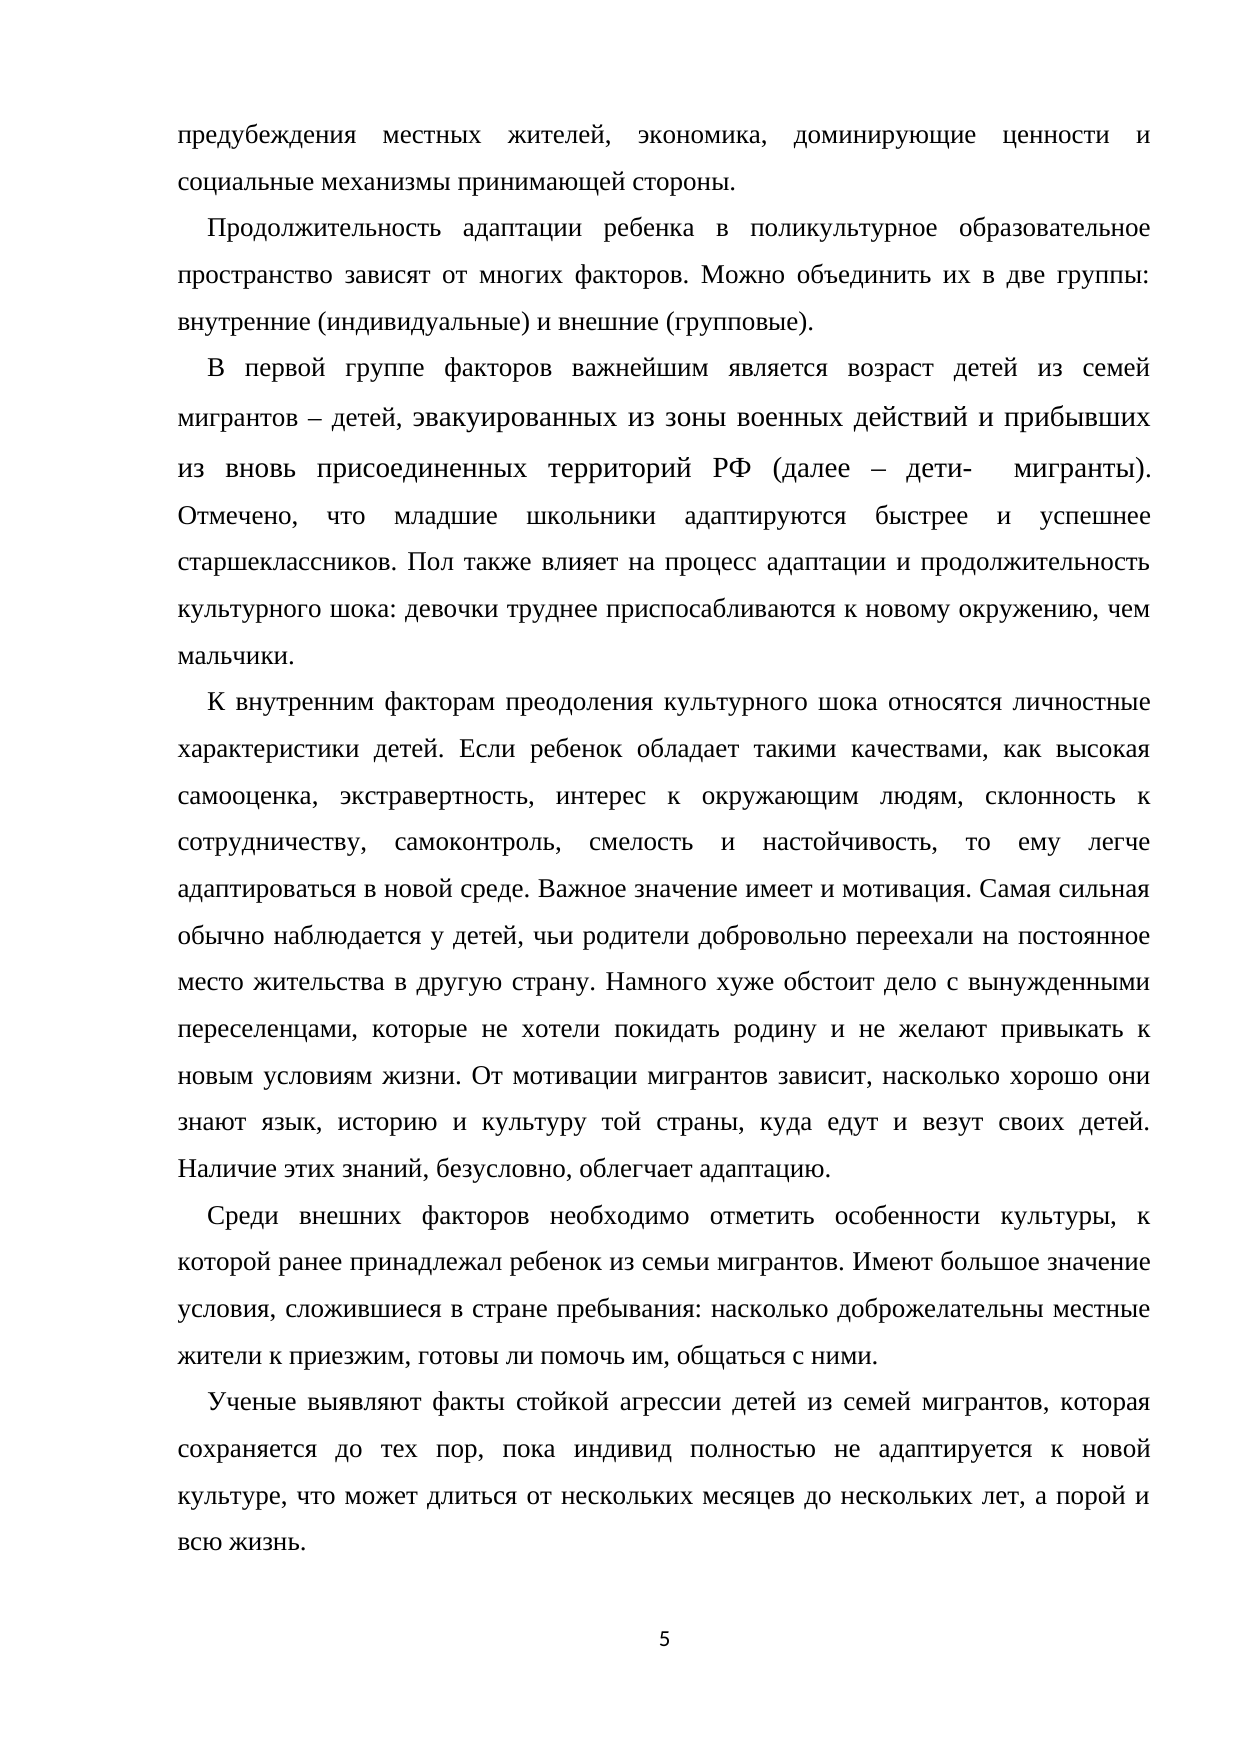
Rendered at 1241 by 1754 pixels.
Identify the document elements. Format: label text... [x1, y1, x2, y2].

text Продолжительность адаптации ребенка в поликультурное образовательное пространство зависят от многих факторов. Можно объединить их в две группы: внутренние (индивидуальные) и внешние (групповые). [177, 211, 1152, 336]
text Среди внешних факторов необходимо отметить особенности культуры, к которой ранее принадлежал ребенок из семьи мигрантов. Имеют большое значение условия, сложившиеся в стране пребывания: насколько доброжелательны местные жители к приезжим, готовы ли помочь им, общаться с ними. [177, 1199, 1152, 1370]
text К внутренним факторам преодоления культурного шока относятся личностные характеристики детей. Если ребенок обладает такими качествами, как высокая самооценка, экстравертность, интерес к окружающим людям, склонность к сотрудничеству, самоконтроль, смелость и настойчивость, то ему легче адаптироваться в новой среде. Важное значение имеет и мотивация. Самая сильная обычно наблюдается у детей, чьи родители добровольно переехали на постоянное место жительства в другую страну. Намного хуже обстоит дело с вынужденными переселенцами, которые не хотели покидать родину и не желают привыкать к новым условиям жизни. От мотивации мигрантов зависит, насколько хорошо они знают язык, историю и культуру той страны, куда едут и везут своих детей. Наличие этих знаний, безусловно, облегчает адаптацию. [177, 685, 1152, 1183]
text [177, 118, 1152, 196]
text В первой группе факторов важнейшим является возраст детей из семей мигрантов – детей, эвакуированных из зоны военных действий и прибывших из вновь присоединенных территорий РФ (далее – дети- мигранты). Отмечено, что младшие школьники адаптируются быстрее и успешнее старшеклассников. Пол также влияет на процесс адаптации и продолжительность культурного шока: девочки труднее приспосабливаются к новому окружению, чем мальчики. [177, 351, 1152, 670]
text Ученые выявляют факты стойкой агрессии детей из семей мигрантов, которая сохраняется до тех пор, пока индивид полностью не адаптируется к новой культуре, что может длиться от нескольких месяцев до нескольких лет, а порой и всю жизнь. [177, 1385, 1152, 1557]
